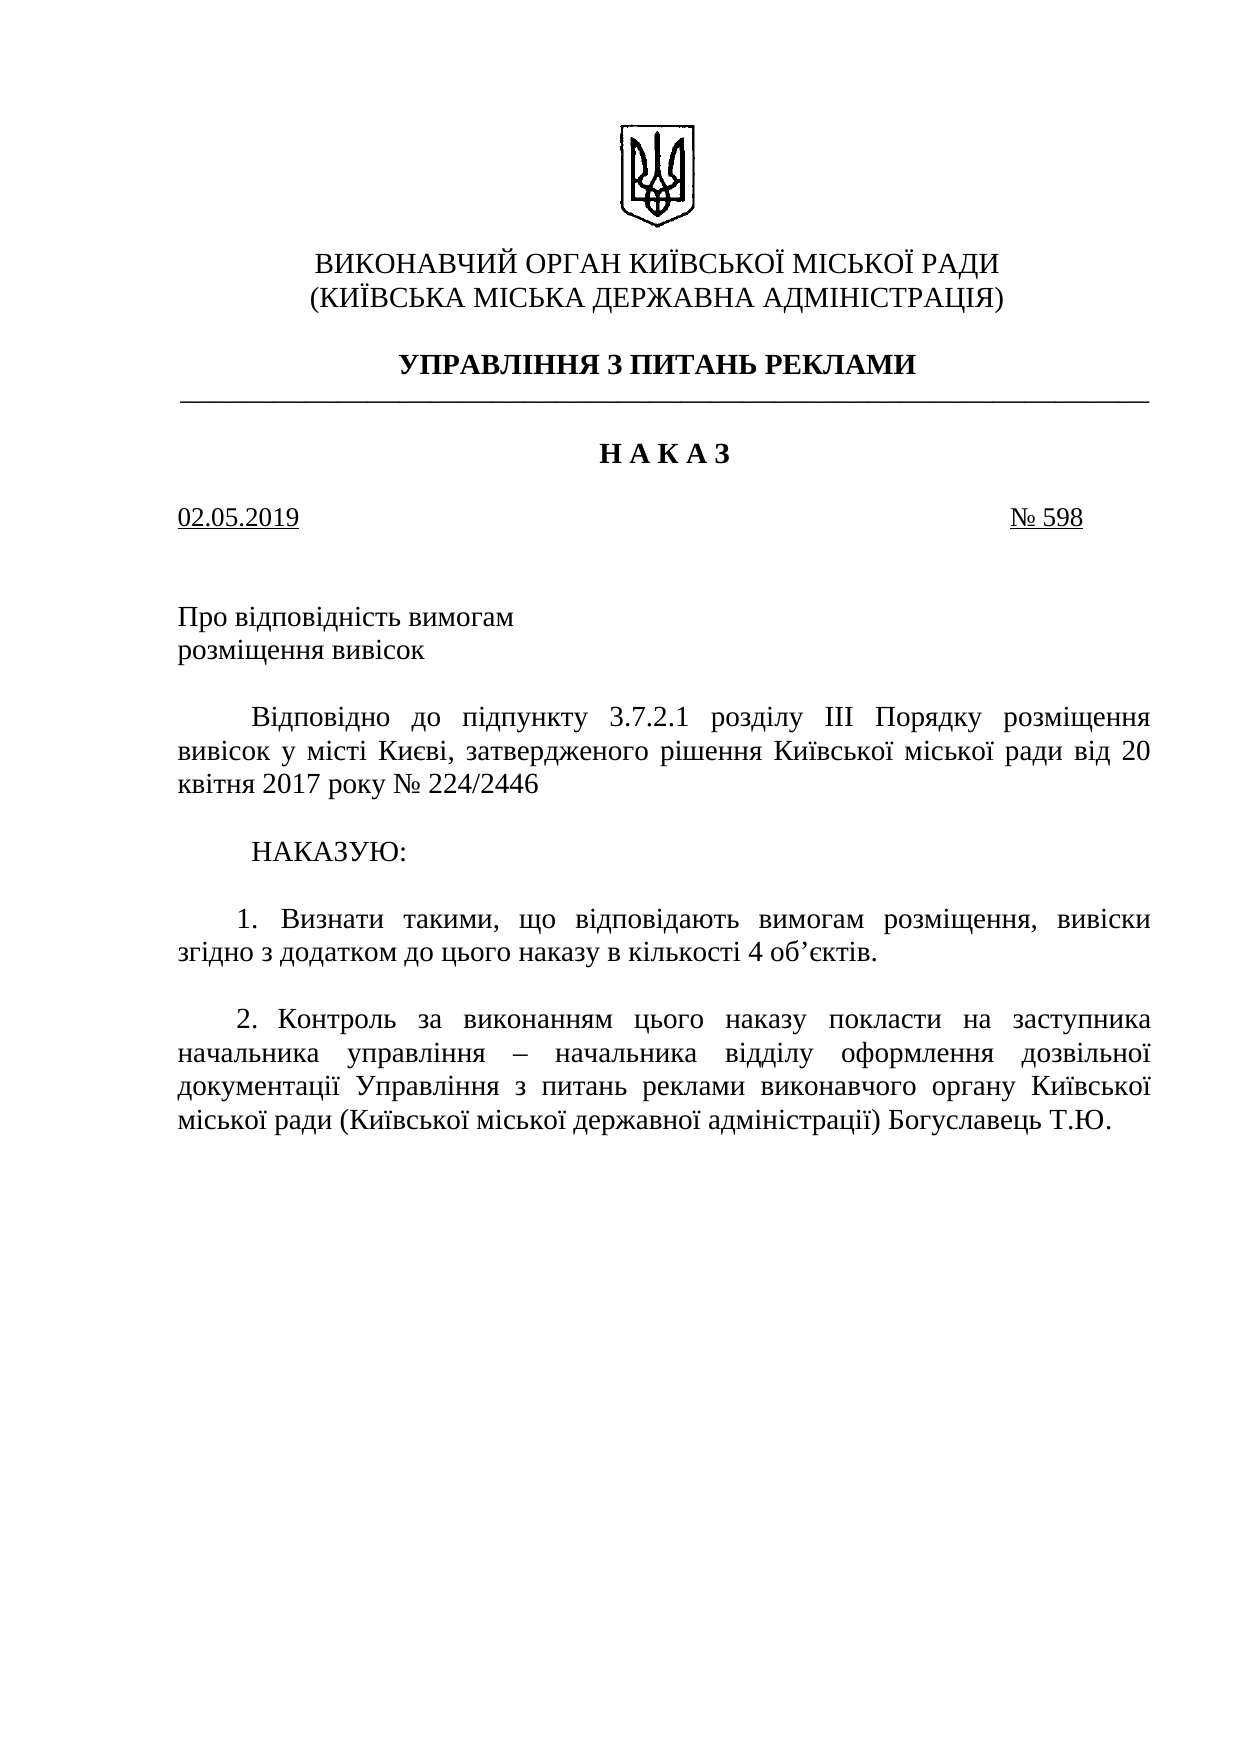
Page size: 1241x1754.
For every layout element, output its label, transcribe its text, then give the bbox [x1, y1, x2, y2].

text Про відповідність вимогам [177, 599, 1152, 632]
text Відповідно до підпункту 3.7.2.1 розділу ІІІ Порядку розміщення вивісок у місті Києві, затвердженого рішення Київської міської ради від 20 квітня 2017 року № 224/2446 [177, 699, 1152, 800]
text 2. Контроль за виконанням цього наказу покласти на заступника начальника управління – начальника відділу оформлення дозвільної документації Управління з питань реклами виконавчого органу Київської міської ради (Київської міської державної адміністрації) Богуславець Т.Ю. [177, 1001, 1152, 1136]
text 02.05.2019 № 598 [177, 501, 1152, 532]
text _____________________________________________________________________________________________ [177, 381, 1152, 405]
picture [586, 118, 728, 228]
list Визнати такими, що відповідають вимогам розміщення, вивіски згідно з додатком до цього наказу в кількості 4 об’єктів. [177, 901, 1152, 968]
text ВИКОНАВЧИЙ ОРГАН КИЇВСЬКОЇ МІСЬКОЇ РАДИ [162, 247, 1152, 280]
text (КИЇВСЬКА МІСЬКА ДЕРЖАВНА АДМІНІСТРАЦІЯ) [162, 280, 1152, 314]
text НАКАЗУЮ: [177, 834, 1152, 867]
text розміщення вивісок [177, 632, 1152, 666]
text УПРАВЛІННЯ З ПИТАНЬ РЕКЛАМИ [162, 347, 1152, 381]
text Н А К А З [177, 436, 1152, 469]
